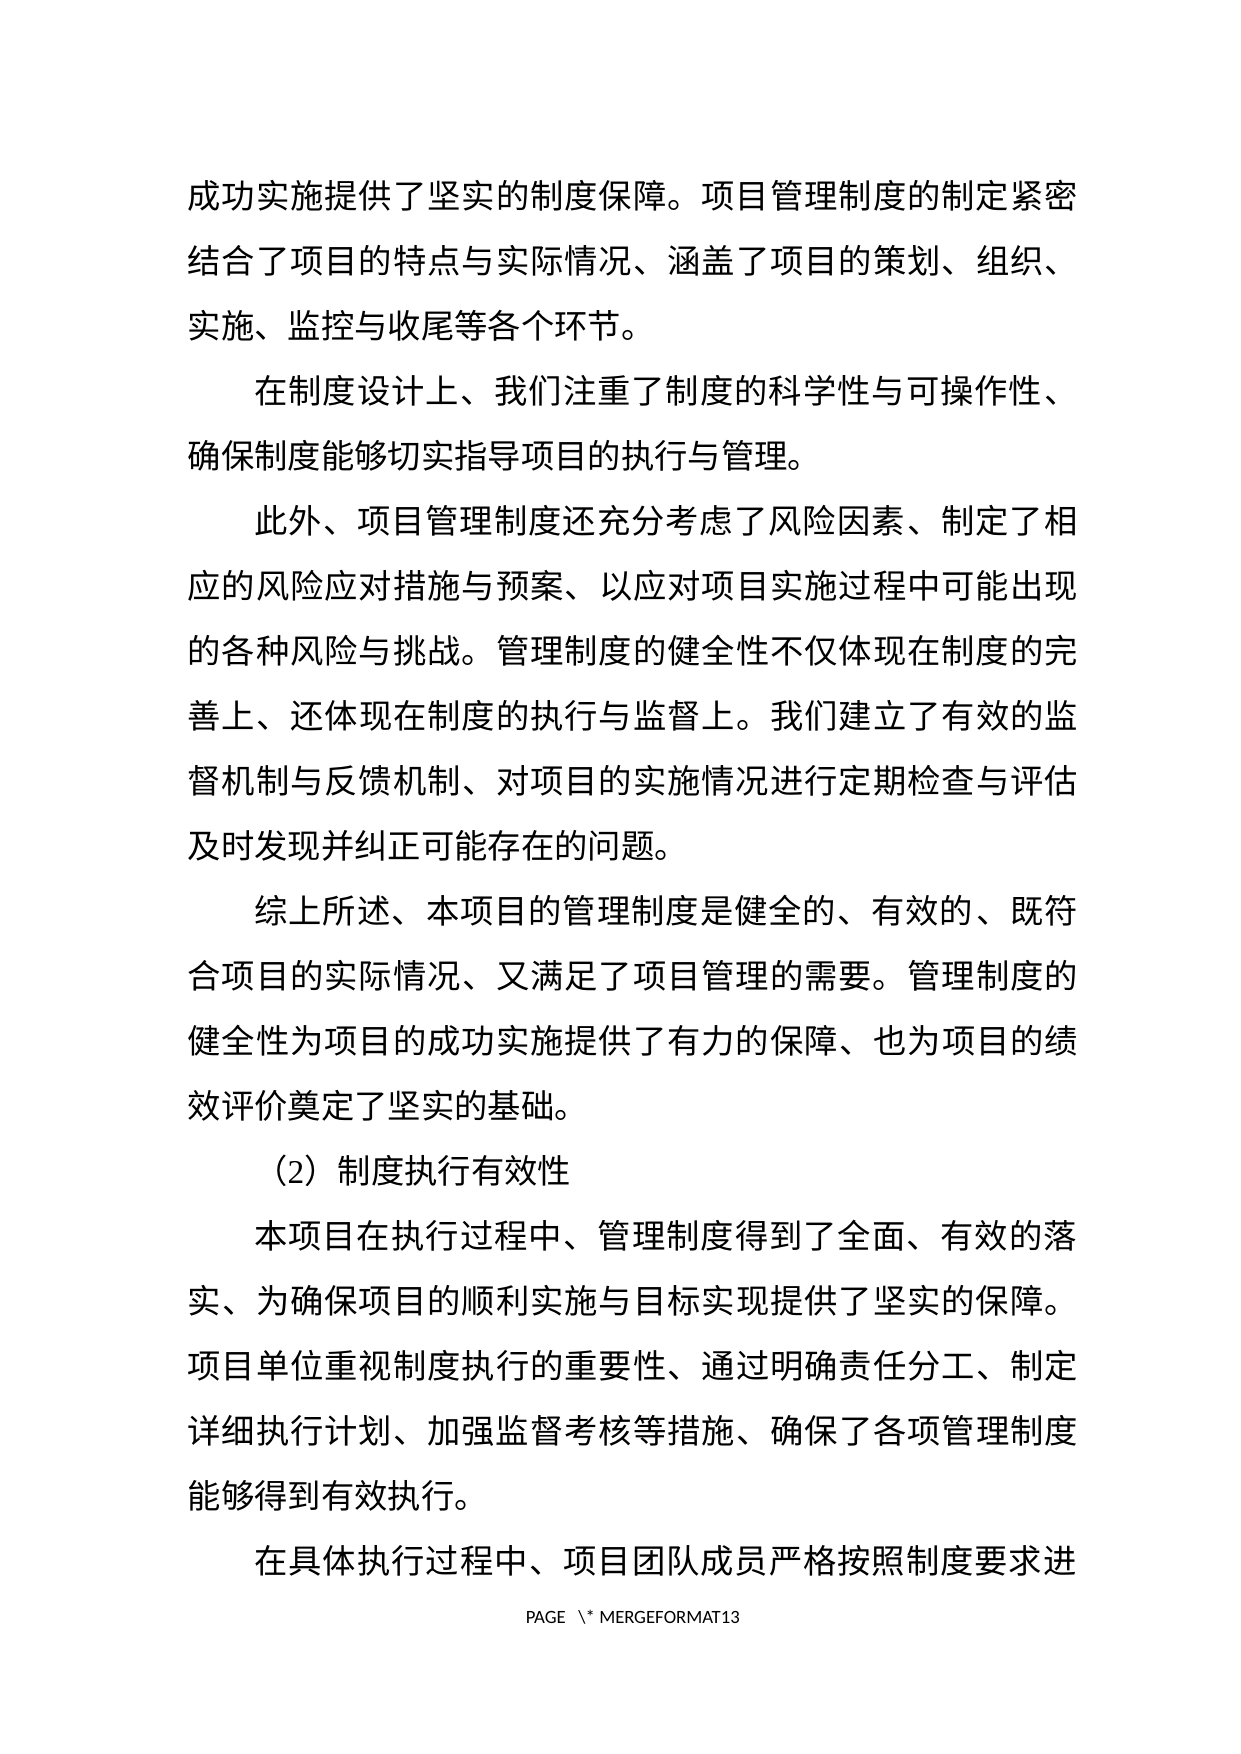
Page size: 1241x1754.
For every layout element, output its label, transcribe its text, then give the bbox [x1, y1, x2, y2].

text 综上所述、本项目的管理制度是健全的、有效的、既符合项目的实际情况、又满足了项目管理的需要。管理制度的健全性为项目的成功实施提供了有力的保障、也为项目的绩效评价奠定了坚实的基础。 [187, 877, 1078, 1137]
text 在制度设计上、我们注重了制度的科学性与可操作性、确保制度能够切实指导项目的执行与管理。 [187, 357, 1078, 487]
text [187, 1527, 1078, 1592]
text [187, 162, 1078, 357]
text 本项目在执行过程中、管理制度得到了全面、有效的落实、为确保项目的顺利实施与目标实现提供了坚实的保障。项目单位重视制度执行的重要性、通过明确责任分工、制定详细执行计划、加强监督考核等措施、确保了各项管理制度能够得到有效执行。 [187, 1202, 1078, 1527]
text （2）制度执行有效性 [187, 1137, 1078, 1202]
text 此外、项目管理制度还充分考虑了风险因素、制定了相应的风险应对措施与预案、以应对项目实施过程中可能出现的各种风险与挑战。管理制度的健全性不仅体现在制度的完善上、还体现在制度的执行与监督上。我们建立了有效的监督机制与反馈机制、对项目的实施情况进行定期检查与评估及时发现并纠正可能存在的问题。 [187, 487, 1078, 877]
